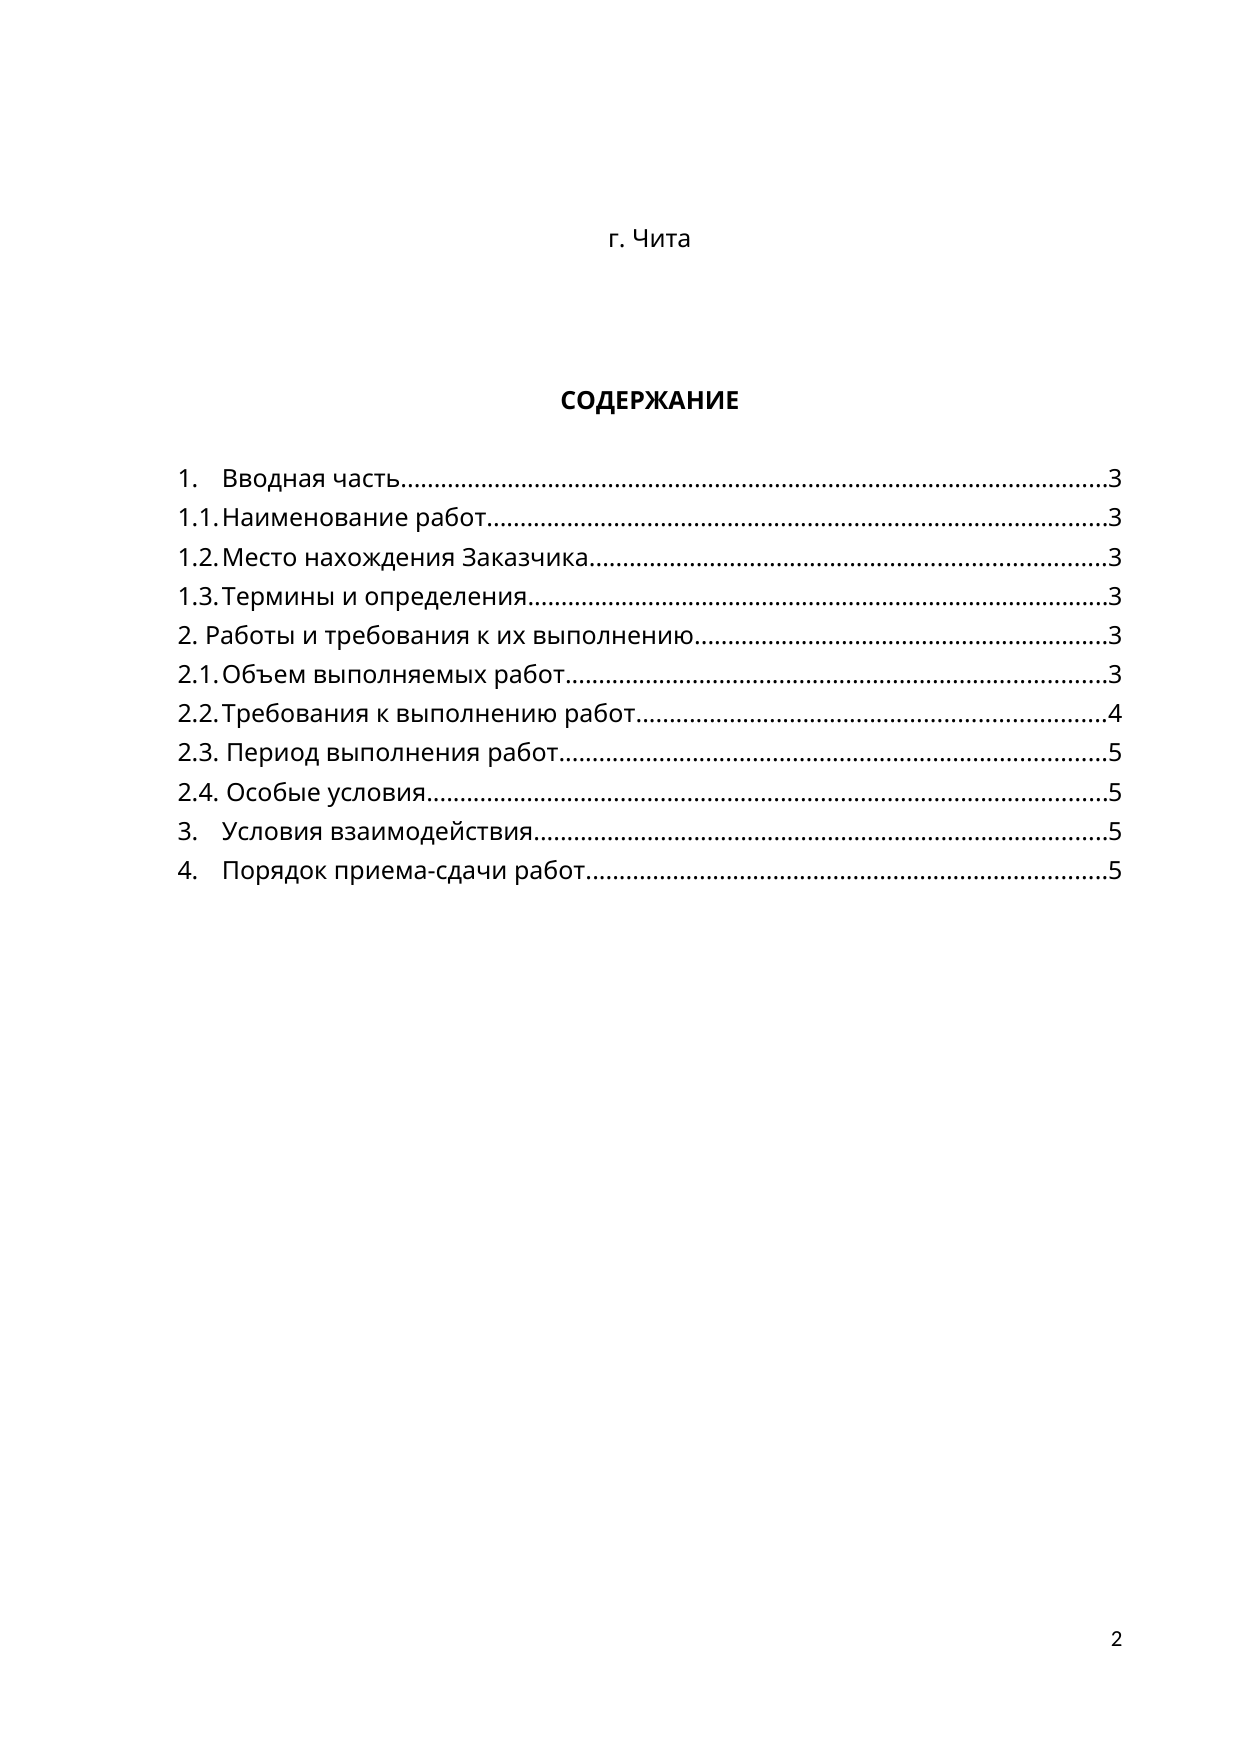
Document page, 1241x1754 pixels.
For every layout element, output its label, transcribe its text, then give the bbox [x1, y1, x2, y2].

text 2.3. Период выполнения работ 5 [177, 735, 1122, 769]
text 1.1. Наименование работ. 3 [177, 500, 1122, 534]
text 1.3. Термины и определения 3 [177, 578, 1122, 612]
text 4. Порядок приема-сдачи работ. 5 [177, 852, 1122, 887]
text 1. Вводная часть 3 [177, 461, 1122, 495]
text 1.2. Место нахождения Заказчика 3 [177, 539, 1122, 573]
text 3. Условия взаимодействия 5 [177, 813, 1122, 847]
text СОДЕРЖАНИЕ [177, 382, 1122, 417]
text 2.1. Объем выполняемых работ 3 [177, 657, 1122, 691]
text 2.2. Требования к выполнению работ 4 [177, 696, 1122, 730]
text 2.4. Особые условия 5 [177, 774, 1122, 808]
text г. Чита [177, 220, 1122, 254]
text 2. Работы и требования к их выполнению 3 [177, 617, 1122, 652]
